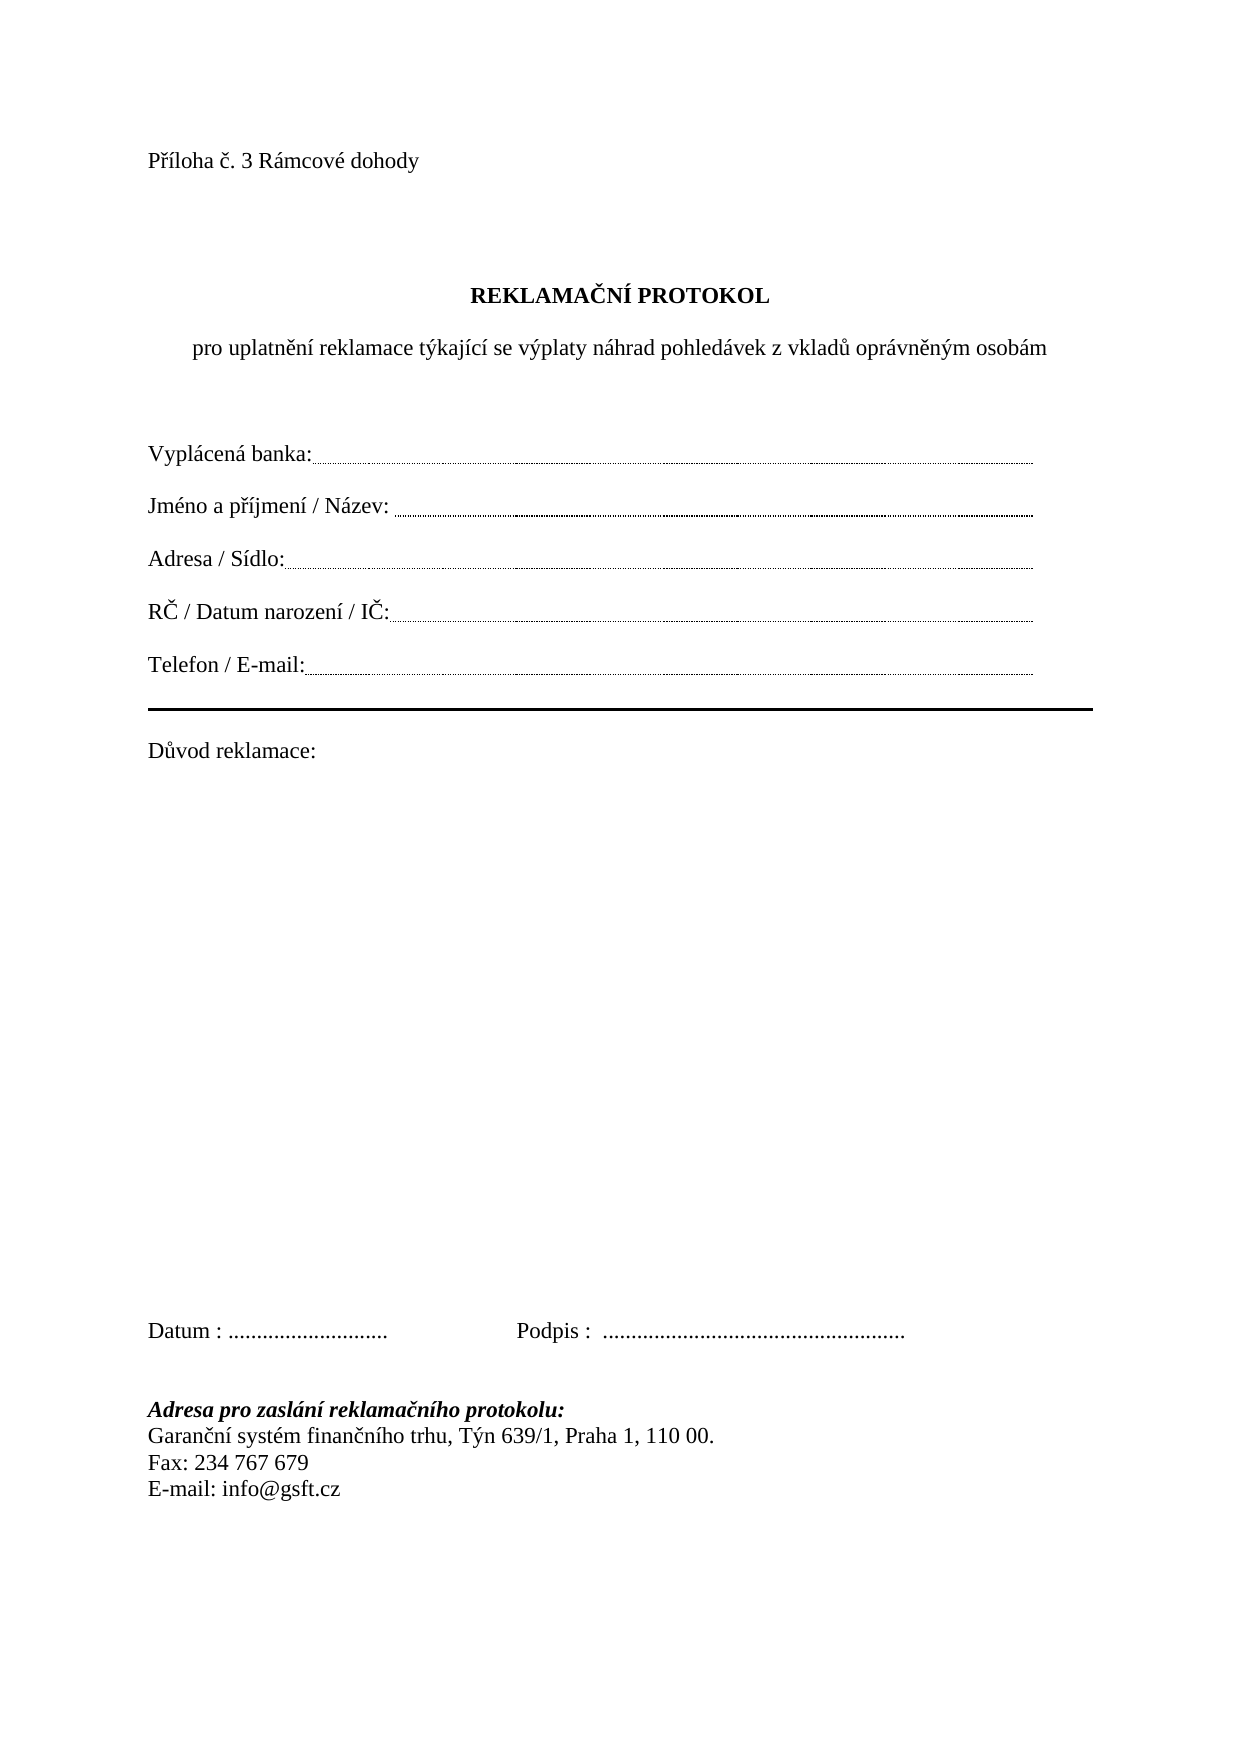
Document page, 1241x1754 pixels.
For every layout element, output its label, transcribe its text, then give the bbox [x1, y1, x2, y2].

text RČ / Datum narození / IČ: [148, 598, 1093, 624]
text Fax: 234 767 679 [148, 1449, 1093, 1475]
text pro uplatnění reklamace týkající se výplaty náhrad pohledávek z vkladů oprávněným osobám [148, 334, 1093, 361]
text Jméno a příjmení / Název: [148, 493, 1093, 519]
text Vyplácená banka: [148, 440, 1093, 466]
title REKLAMAČNÍ PROTOKOL [148, 282, 1093, 308]
title Příloha č. 3 Rámcové dohody [148, 148, 1093, 174]
text E-mail: info@gsft.cz [148, 1475, 1093, 1502]
text Adresa pro zaslání reklamačního protokolu: [148, 1396, 1093, 1423]
text Datum : ............................ Podpis : ..................................................... [148, 1317, 1093, 1343]
text Telefon / E-mail: [148, 651, 1093, 677]
text Adresa / Sídlo: [148, 545, 1093, 572]
text Garanční systém finančního trhu, Týn 639/1, Praha 1, 110 00. [148, 1423, 1093, 1449]
text Důvod reklamace: [148, 737, 1093, 764]
